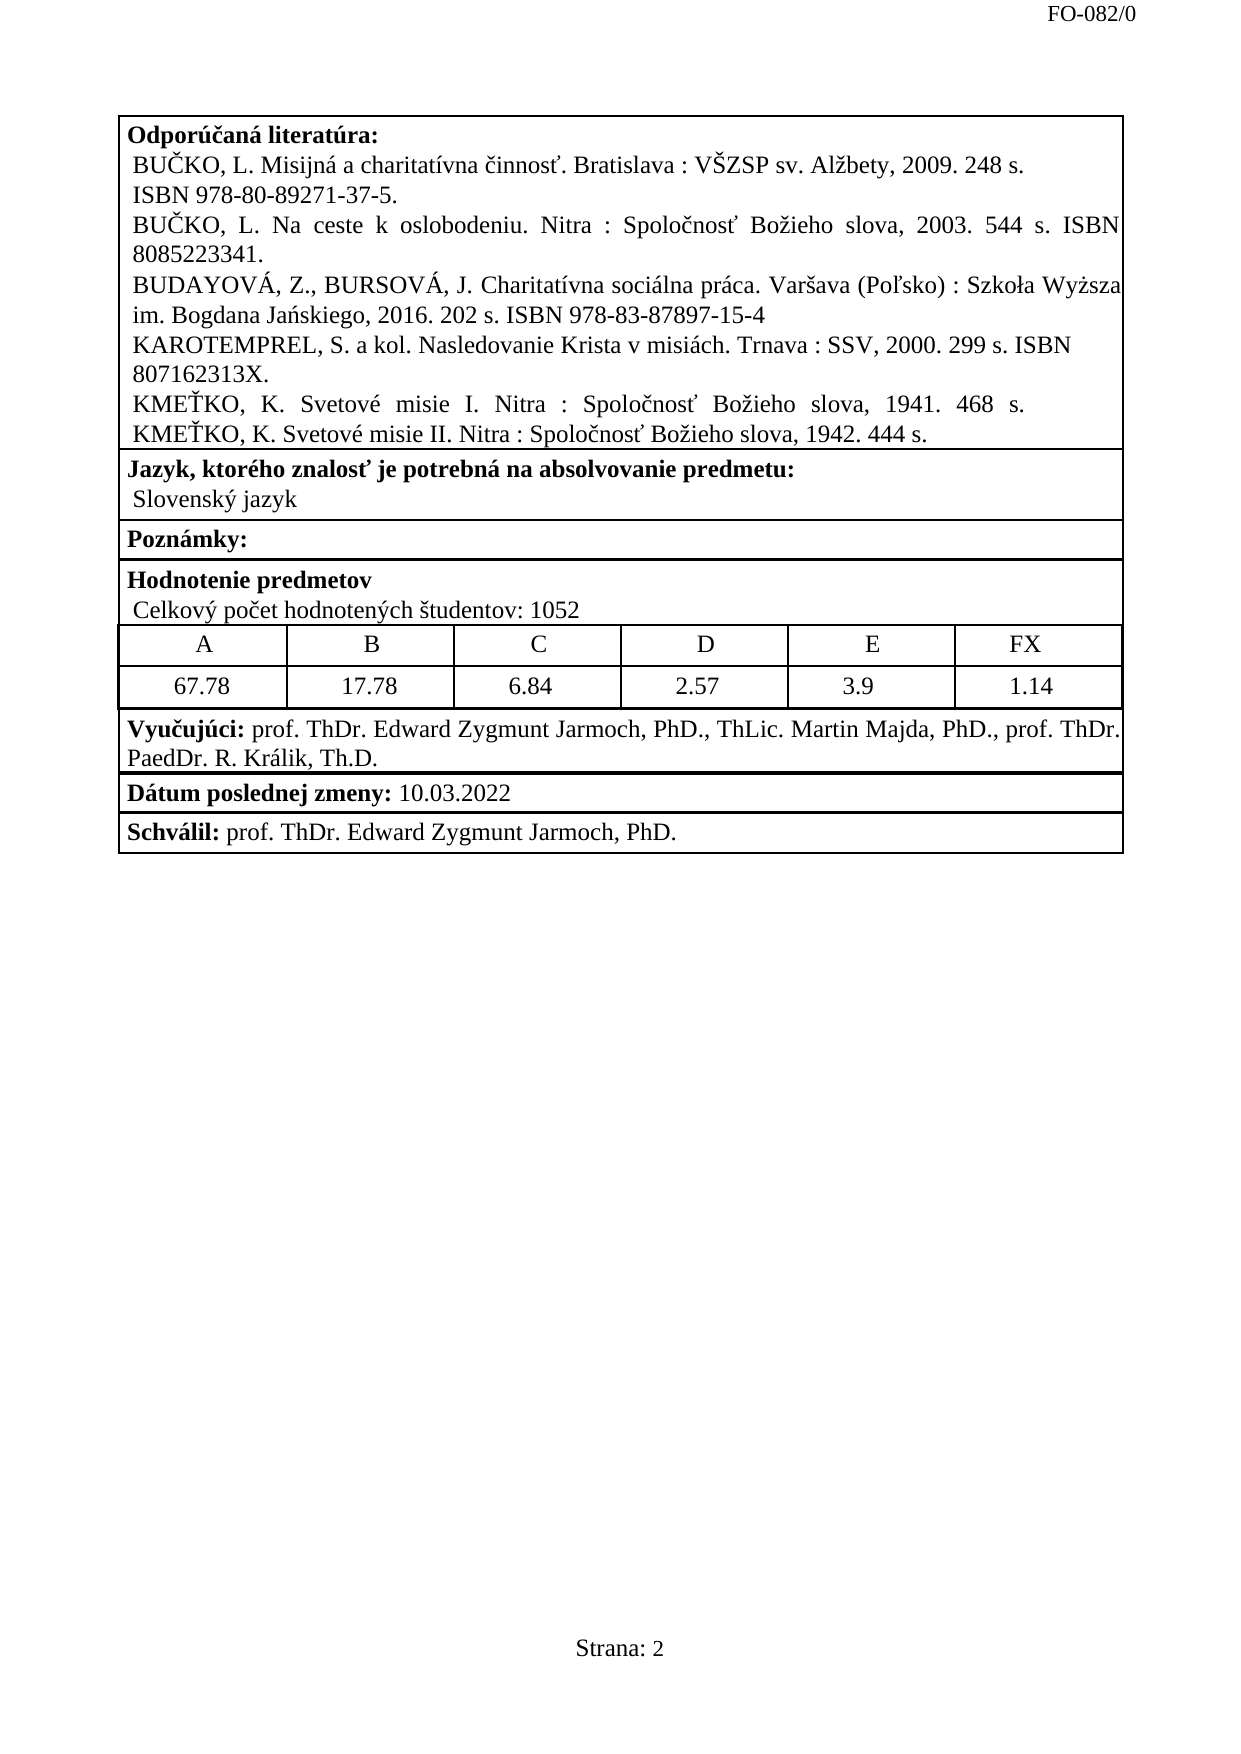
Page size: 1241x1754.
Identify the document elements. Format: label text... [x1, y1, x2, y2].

table_cell B [288, 626, 453, 665]
table_cell A [120, 626, 286, 665]
table_cell Schválil: prof. ThDr. Edward Zygmunt Jarmoch, PhD. [120, 814, 1122, 852]
table_cell 3.9 [789, 667, 954, 707]
table_header Odporúčaná literatúra: BUČKO, L. Misijná a charitatívna činnosť. Bratislava : VŠZSP sv. Alžbety, 2009. 248 s. ISBN 978-80-89271-37-5. BUČKO, L. Na ceste k oslobodeniu. Nitra : Spoločnosť Božieho slova, 2003. 544 s. ISBN 8085223341. BUDAYOVÁ, Z., BURSOVÁ, J. Charitatívna sociálna práca. Varšava (Poľsko) : Szkoła Wyższa im. Bogdana Jańskiego, 2016. 202 s. ISBN 978-83-87897-15-4 KAROTEMPREL, S. a kol. Nasledovanie Krista v misiách. Trnava : SSV, 2000. 299 s. ISBN 807162313X. KMEŤKO, K. Svetové misie I. Nitra : Spoločnosť Božieho slova, 1941. 468 s. KMEŤKO, K. Svetové misie II. Nitra : Spoločnosť Božieho slova, 1942. 444 s. [120, 117, 1122, 448]
table_cell C [455, 626, 620, 665]
table_cell E [789, 626, 954, 665]
table_cell Hodnotenie predmetov Celkový počet hodnotených študentov: 1052 [120, 561, 1122, 623]
table_cell 2.57 [622, 667, 787, 707]
table_cell D [622, 626, 787, 665]
table_cell 6.84 [455, 667, 620, 707]
table_cell Vyučujúci: prof. ThDr. Edward Zygmunt Jarmoch, PhD., ThLic. Martin Majda, PhD., prof. ThDr. PaedDr. R. Králik, Th.D. [120, 710, 1122, 771]
table_cell Poznámky: [120, 521, 1122, 558]
table_cell FX [956, 626, 1121, 665]
table_cell 1.14 [956, 667, 1121, 707]
table_cell Dátum poslednej zmeny: 10.03.2022 [120, 775, 1122, 811]
table_cell 17.78 [288, 667, 453, 707]
table_cell Jazyk, ktorého znalosť je potrebná na absolvovanie predmetu: Slovenský jazyk [120, 450, 1122, 518]
table_cell 67.78 [120, 667, 286, 707]
